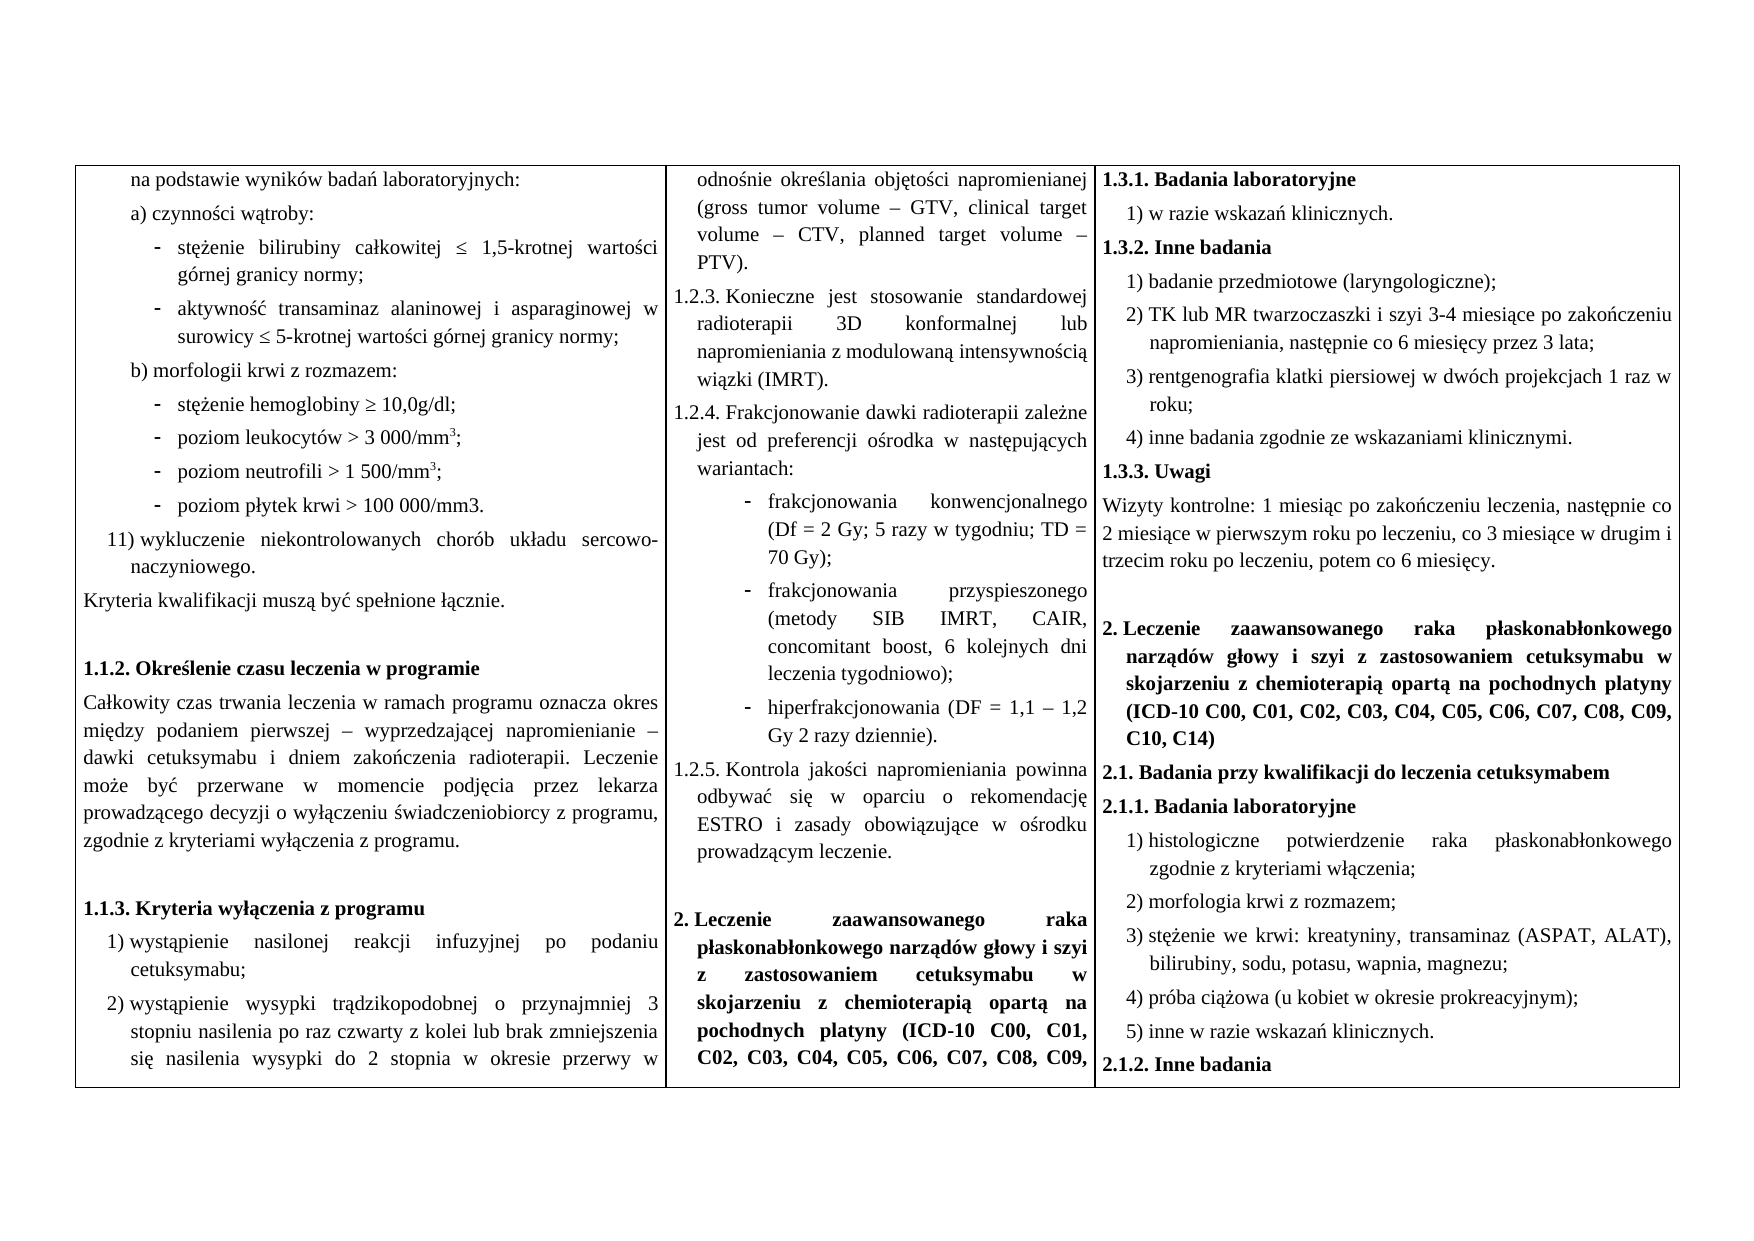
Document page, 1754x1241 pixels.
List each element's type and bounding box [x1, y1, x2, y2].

table_cell [76, 166, 665, 1087]
table_cell [1096, 166, 1679, 1087]
table_cell [667, 166, 1094, 1087]
